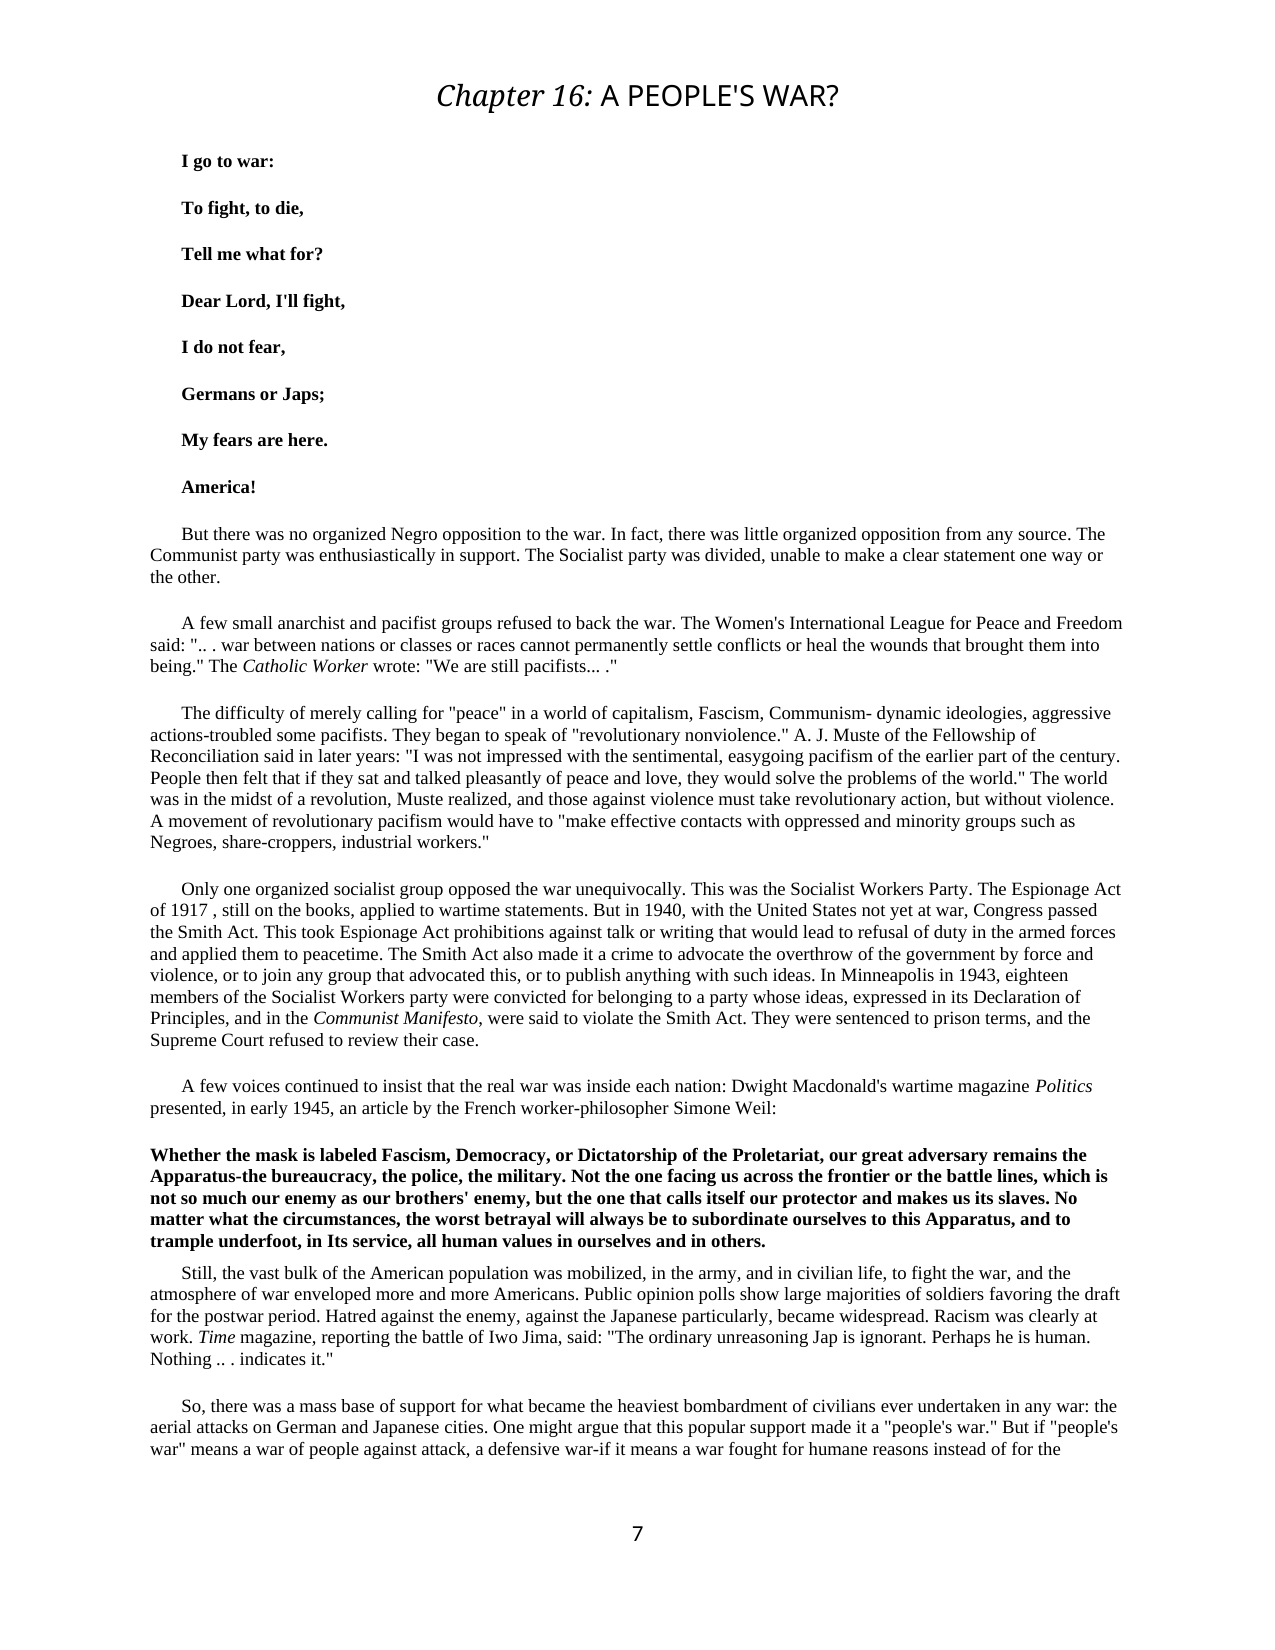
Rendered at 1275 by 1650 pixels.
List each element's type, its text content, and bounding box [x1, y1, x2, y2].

text America! [150, 476, 1125, 497]
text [150, 1394, 1125, 1459]
text Tell me what for? [150, 243, 1125, 265]
text My fears are here. [150, 429, 1125, 451]
text I do not fear, [150, 336, 1125, 358]
text Only one organized socialist group opposed the war unequivocally. This was the Socialist Workers Party. The Espionage Act of 1917 , still on the books, applied to wartime statements. But in 1940, with the United States not yet at war, Congress passed the Smith Act. This took Espionage Act prohibitions against talk or writing that would lead to refusal of duty in the armed forces and applied them to peacetime. The Smith Act also made it a crime to advocate the overthrow of the government by force and violence, or to join any group that advocated this, or to publish anything with such ideas. In Minneapolis in 1943, eighteen members of the Socialist Workers party were convicted for belonging to a party whose ideas, expressed in its Declaration of Principles, and in the Communist Manifesto, were said to violate the Smith Act. They were sentenced to prison terms, and the Supreme Court refused to review their case. [150, 878, 1125, 1050]
text Whether the mask is labeled Fascism, Democracy, or Dictatorship of the Proletariat, our great adversary remains the Apparatus-the bureaucracy, the police, the military. Not the one facing us across the frontier or the battle lines, which is not so much our enemy as our brothers' enemy, but the one that calls itself our protector and makes us its slaves. No matter what the circumstances, the worst betrayal will always be to subordinate ourselves to this Apparatus, and to trample underfoot, in Its service, all human values in ourselves and in others. [150, 1143, 1125, 1251]
text Germans or Japs; [150, 383, 1125, 404]
text Dear Lord, I'll fight, [150, 290, 1125, 311]
text But there was no organized Negro opposition to the war. In fact, there was little organized opposition from any source. The Communist party was enthusiastically in support. The Socialist party was divided, unable to make a clear statement one way or the other. [150, 522, 1125, 587]
text Still, the vast bulk of the American population was mobilized, in the army, and in civilian life, to fight the war, and the atmosphere of war enveloped more and more Americans. Public opinion polls show large majorities of soldiers favoring the draft for the postwar period. Hatred against the enemy, against the Japanese particularly, became widespread. Racism was clearly at work. Time magazine, reporting the battle of Iwo Jima, said: "The ordinary unreasoning Jap is ignorant. Perhaps he is human. Nothing .. . indicates it." [150, 1262, 1125, 1369]
text A few voices continued to insist that the real war was inside each nation: Dwight Macdonald's wartime magazine Politics presented, in early 1945, an article by the French worker-philosopher Simone Weil: [150, 1075, 1125, 1118]
text A few small anarchist and pacifist groups refused to back the war. The Women's International League for Peace and Freedom said: ".. . war between nations or classes or races cannot permanently settle conflicts or heal the wounds that brought them into being." The Catholic Worker wrote: "We are still pacifists... ." [150, 612, 1125, 677]
text To fight, to die, [150, 197, 1125, 218]
text I go to war: [150, 150, 1125, 172]
text The difficulty of merely calling for "peace" in a world of capitalism, Fascism, Communism- dynamic ideologies, aggressive actions-troubled some pacifists. They began to speak of "revolutionary nonviolence." A. J. Muste of the Fellowship of Reconciliation said in later years: "I was not impressed with the sentimental, easygoing pacifism of the earlier part of the century. People then felt that if they sat and talked pleasantly of peace and love, they would solve the problems of the world." The world was in the midst of a revolution, Muste realized, and those against violence must take revolutionary action, but without violence. A movement of revolutionary pacifism would have to "make effective contacts with oppressed and minority groups such as Negroes, share-croppers, industrial workers." [150, 702, 1125, 853]
